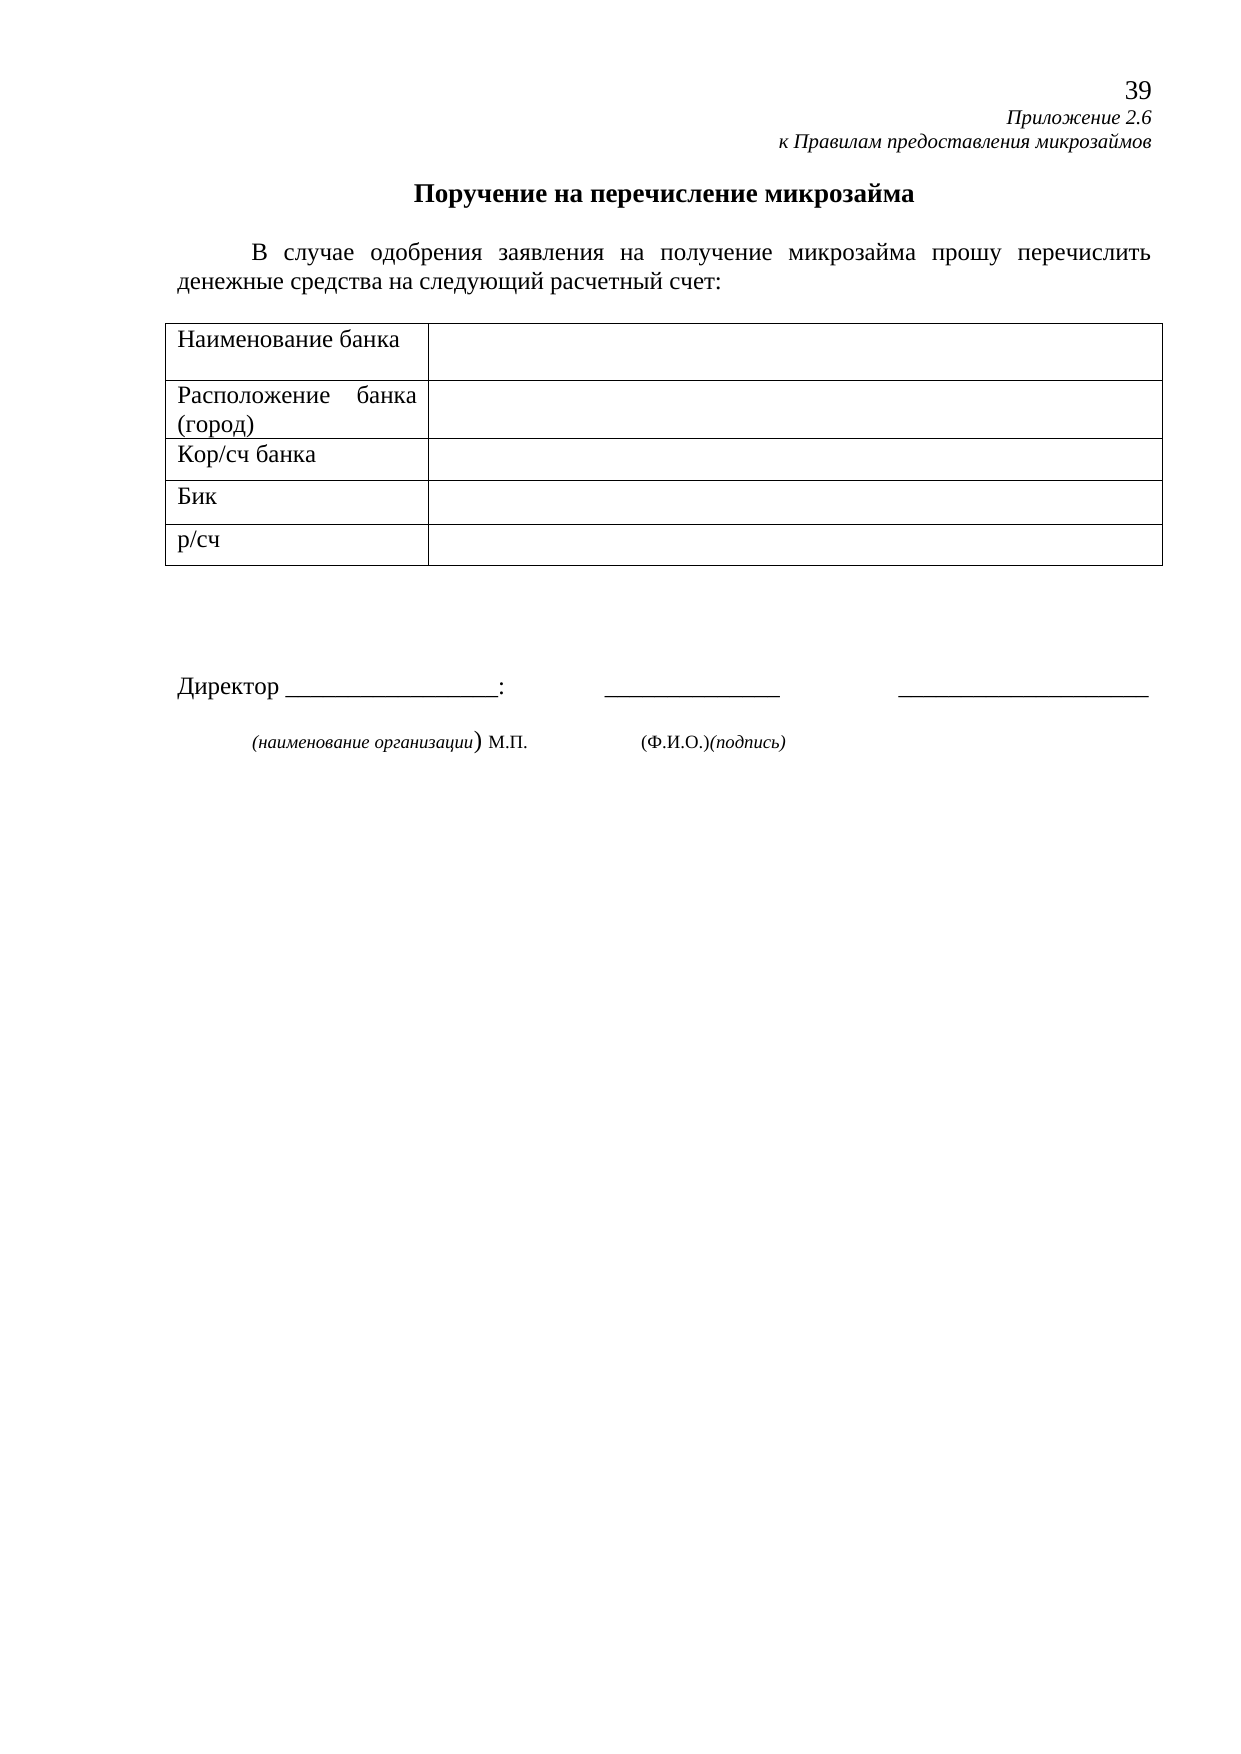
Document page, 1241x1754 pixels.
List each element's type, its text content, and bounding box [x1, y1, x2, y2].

table_cell Расположение банка (город) [166, 381, 428, 438]
text В случае одобрения заявления на получение микрозайма прошу перечислить денежные средства на следующий расчетный счет: [177, 237, 1152, 294]
text Поручение на перечисление микрозайма [177, 177, 1152, 208]
text Приложение 2.6 [177, 105, 1152, 129]
table_header Наименование банка [166, 324, 428, 379]
table_cell р/сч [166, 525, 428, 565]
text к Правилам предоставления микрозаймов [177, 129, 1152, 153]
table_cell Бик [166, 481, 428, 523]
table_cell [429, 481, 1162, 523]
text (наименование организации) М.П. (Ф.И.О.)(подпись) [177, 725, 1152, 754]
table_cell [429, 439, 1162, 480]
table_header [429, 324, 1162, 379]
text Директор _________________: ______________ ____________________ [177, 671, 1152, 700]
table_cell Кор/сч банка [166, 439, 428, 480]
table_cell [429, 381, 1162, 438]
table_cell [429, 525, 1162, 565]
